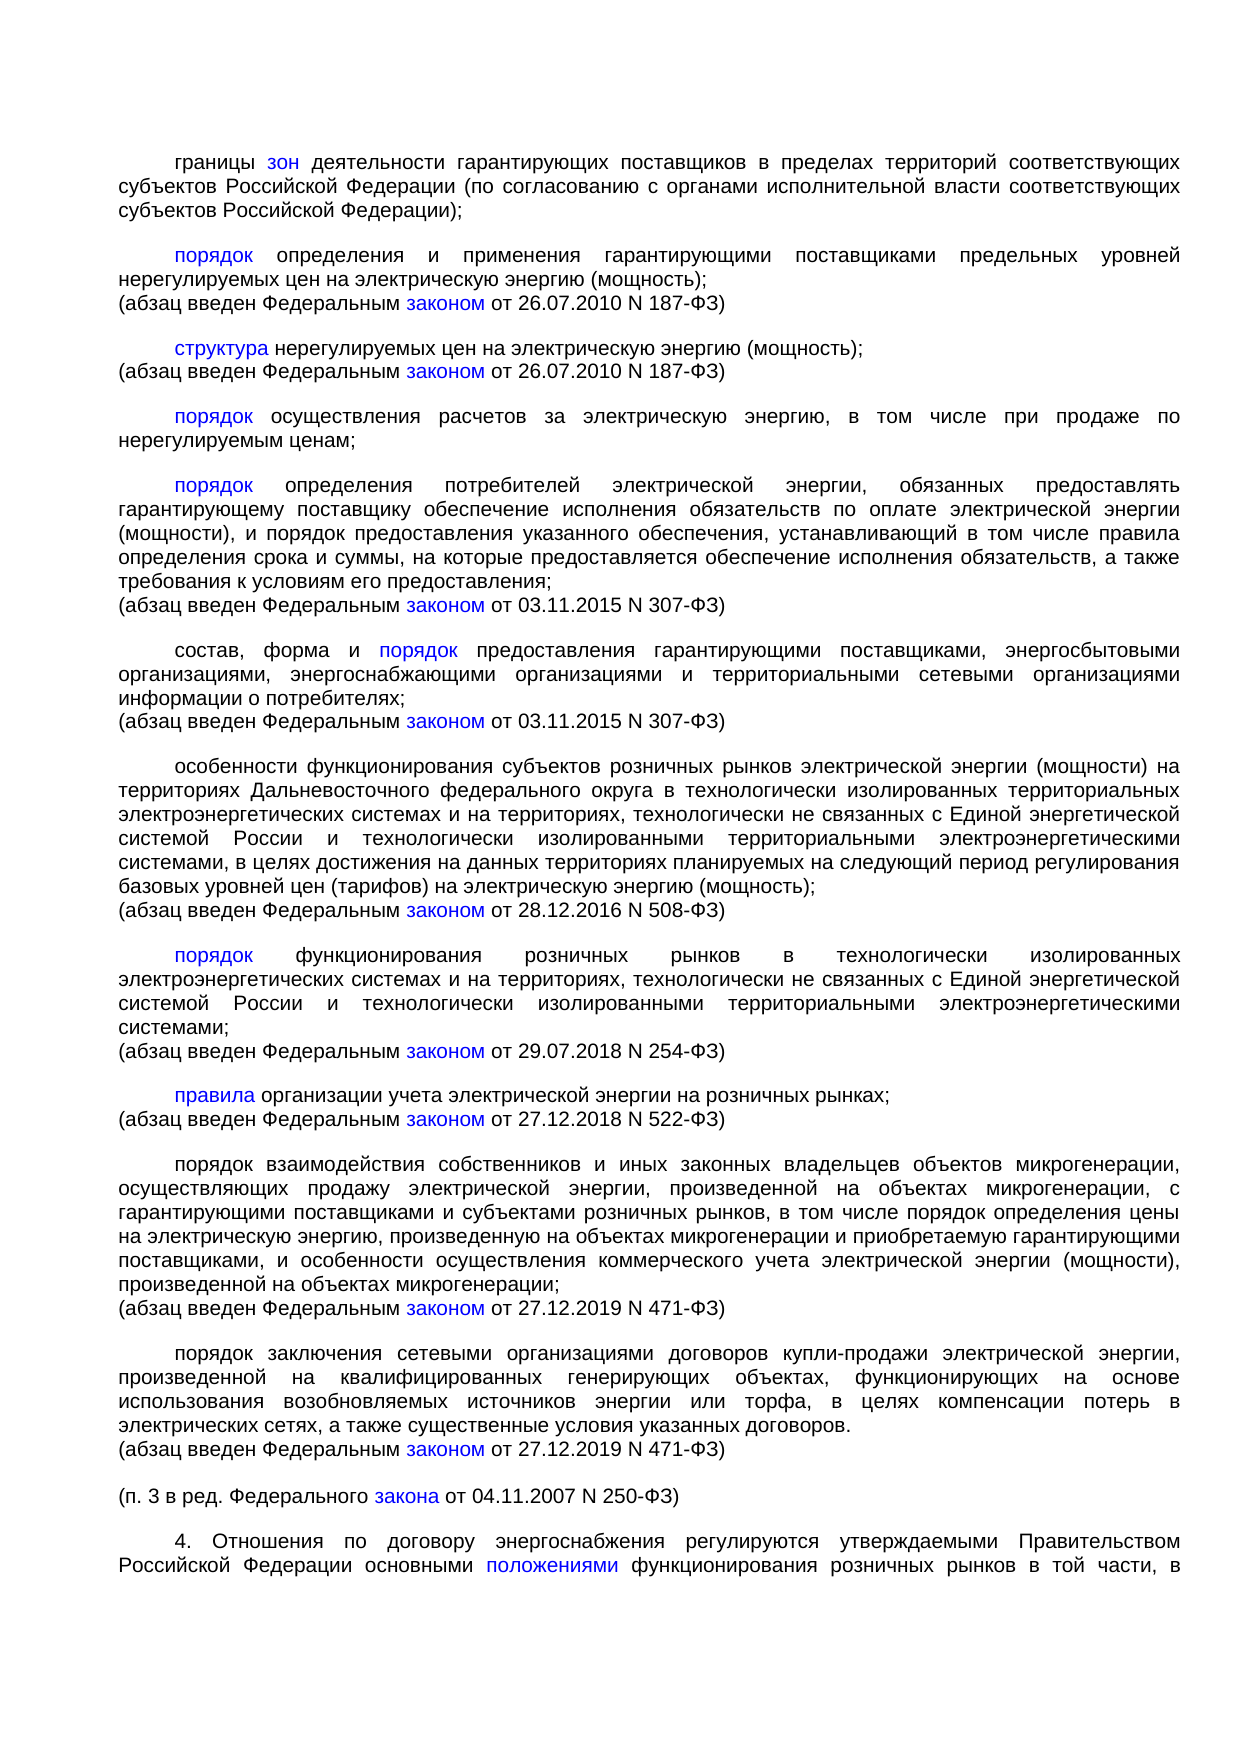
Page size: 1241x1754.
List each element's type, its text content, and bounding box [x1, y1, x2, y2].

text структура нерегулируемых цен на электрическую энергию (мощность); [118, 335, 1181, 359]
text (абзац введен Федеральным законом от 27.12.2018 N 522-ФЗ) [118, 1107, 1181, 1131]
text особенности функционирования субъектов розничных рынков электрической энергии (мощности) на территориях Дальневосточного федерального округа в технологически изолированных территориальных электроэнергетических системах и на территориях, технологически не связанных с Единой энергетической системой России и технологически изолированными территориальными электроэнергетическими системами, в целях достижения на данных территориях планируемых на следующий период регулирования базовых уровней цен (тарифов) на электрическую энергию (мощность); [118, 754, 1181, 898]
text (абзац введен Федеральным законом от 03.11.2015 N 307-ФЗ) [118, 593, 1181, 617]
text порядок определения потребителей электрической энергии, обязанных предоставлять гарантирующему поставщику обеспечение исполнения обязательств по оплате электрической энергии (мощности), и порядок предоставления указанного обеспечения, устанавливающий в том числе правила определения срока и суммы, на которые предоставляется обеспечение исполнения обязательств, а также требования к условиям его предоставления; [118, 473, 1181, 593]
text состав, форма и порядок предоставления гарантирующими поставщиками, энергосбытовыми организациями, энергоснабжающими организациями и территориальными сетевыми организациями информации о потребителях; [118, 637, 1181, 709]
text порядок определения и применения гарантирующими поставщиками предельных уровней нерегулируемых цен на электрическую энергию (мощность); [118, 243, 1181, 291]
text порядок взаимодействия собственников и иных законных владельцев объектов микрогенерации, осуществляющих продажу электрической энергии, произведенной на объектах микрогенерации, с гарантирующими поставщиками и субъектами розничных рынков, в том числе порядок определения цены на электрическую энергию, произведенную на объектах микрогенерации и приобретаемую гарантирующими поставщиками, и особенности осуществления коммерческого учета электрической энергии (мощности), произведенной на объектах микрогенерации; [118, 1152, 1181, 1296]
text границы зон деятельности гарантирующих поставщиков в пределах территорий соответствующих субъектов Российской Федерации (по согласованию с органами исполнительной власти соответствующих субъектов Российской Федерации); [118, 150, 1181, 222]
text порядок функционирования розничных рынков в технологически изолированных электроэнергетических системах и на территориях, технологически не связанных с Единой энергетической системой России и технологически изолированными территориальными электроэнергетическими системами; [118, 943, 1181, 1038]
text (абзац введен Федеральным законом от 27.12.2019 N 471-ФЗ) [118, 1436, 1181, 1460]
text (абзац введен Федеральным законом от 26.07.2010 N 187-ФЗ) [118, 291, 1181, 314]
text правила организации учета электрической энергии на розничных рынках; [118, 1083, 1181, 1107]
text порядок заключения сетевыми организациями договоров купли-продажи электрической энергии, произведенной на квалифицированных генерирующих объектах, функционирующих на основе использования возобновляемых источников энергии или торфа, в целях компенсации потерь в электрических сетях, а также существенные условия указанных договоров. [118, 1341, 1181, 1436]
text (абзац введен Федеральным законом от 27.12.2019 N 471-ФЗ) [118, 1296, 1181, 1320]
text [118, 1529, 1181, 1577]
text (абзац введен Федеральным законом от 29.07.2018 N 254-ФЗ) [118, 1038, 1181, 1062]
text (абзац введен Федеральным законом от 28.12.2016 N 508-ФЗ) [118, 898, 1181, 922]
text (абзац введен Федеральным законом от 26.07.2010 N 187-ФЗ) [118, 359, 1181, 383]
text (абзац введен Федеральным законом от 03.11.2015 N 307-ФЗ) [118, 709, 1181, 733]
text порядок осуществления расчетов за электрическую энергию, в том числе при продаже по нерегулируемым ценам; [118, 404, 1181, 452]
text (п. 3 в ред. Федерального закона от 04.11.2007 N 250-ФЗ) [118, 1484, 1181, 1508]
